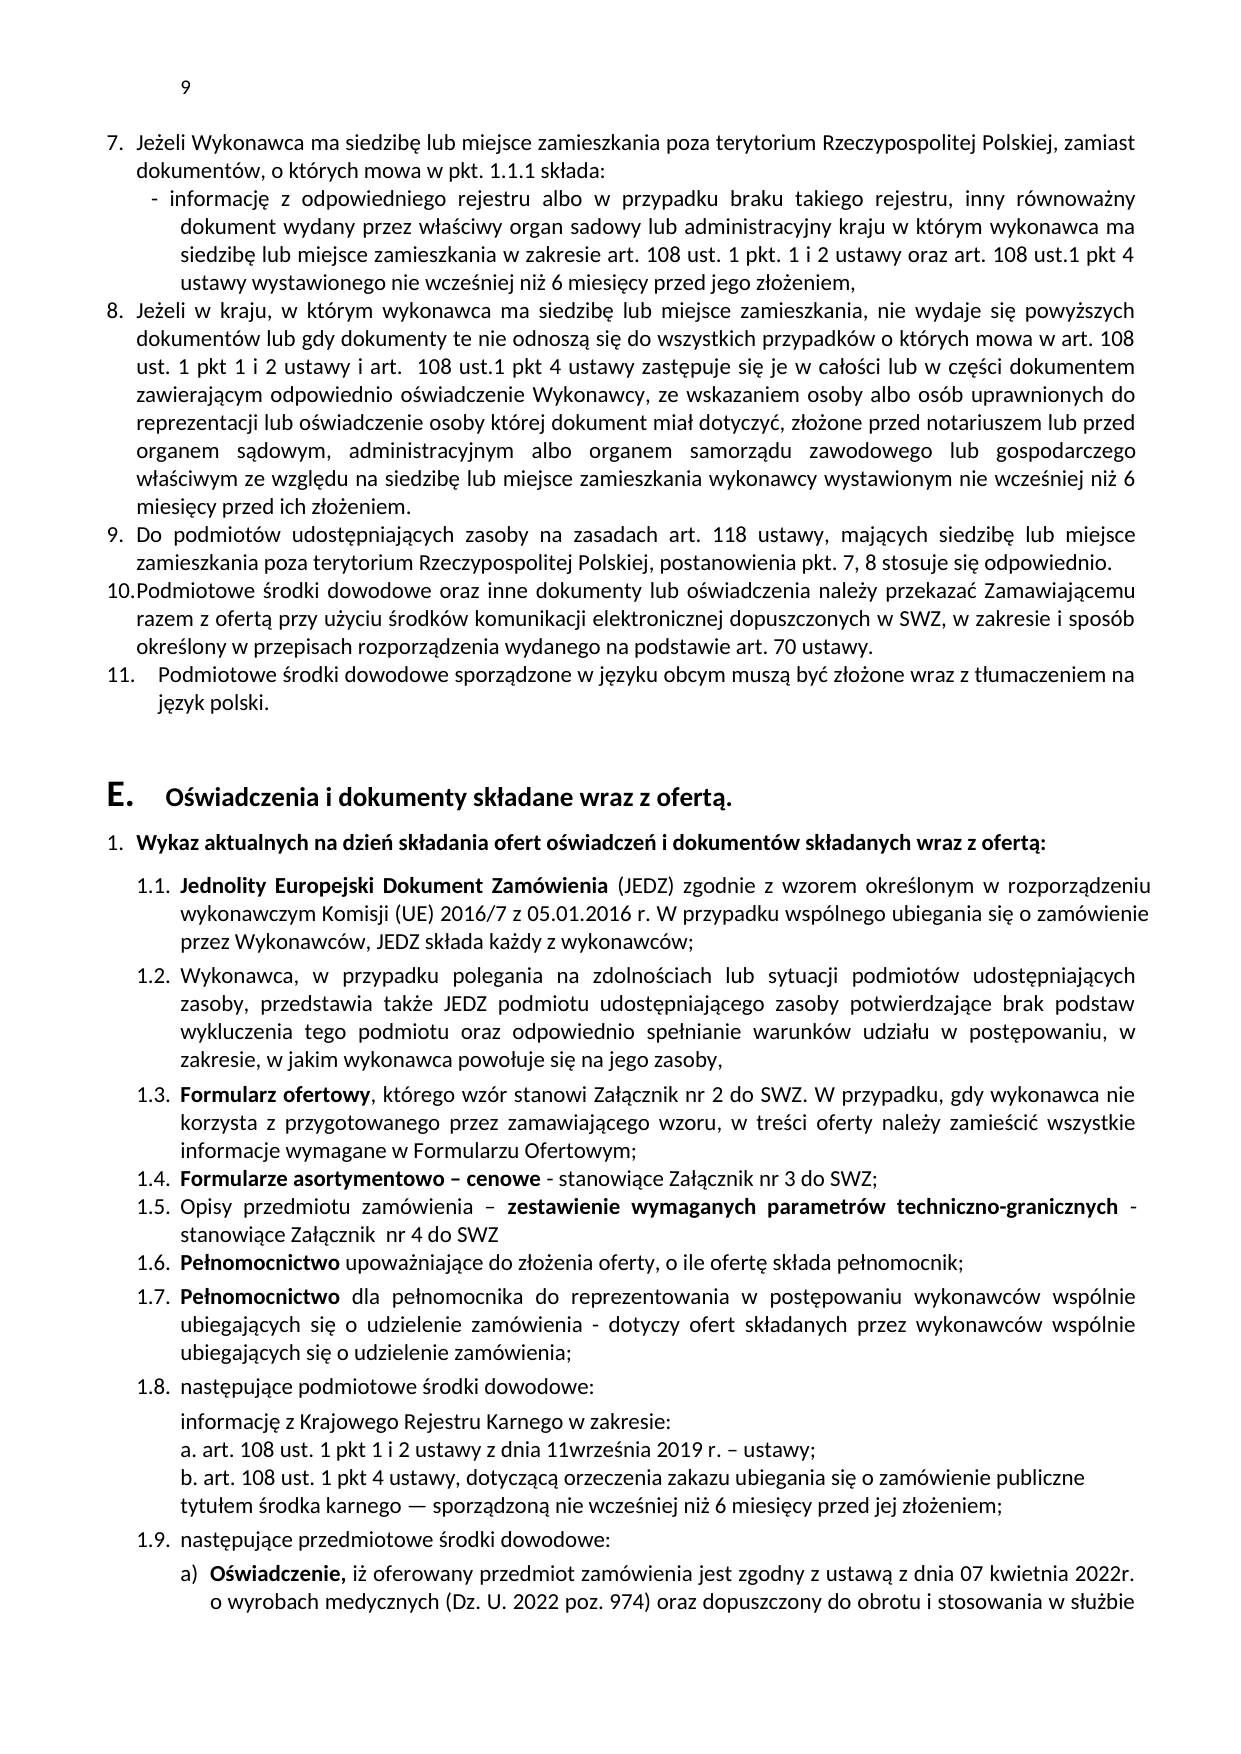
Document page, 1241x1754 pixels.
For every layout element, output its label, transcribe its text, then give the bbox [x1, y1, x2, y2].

list Podmiotowe środki dowodowe sporządzone w języku obcym muszą być złożone wraz z tłumaczeniem na język polski. [106, 660, 1137, 716]
list następujące podmiotowe środki dowodowe: [136, 1372, 1137, 1401]
list Opisy przedmiotu zamówienia – zestawienie wymaganych parametrów techniczno-granicznych - stanowiące Załącznik nr 4 do SWZ [136, 1192, 1137, 1248]
list Formularz ofertowy, którego wzór stanowi Załącznik nr 2 do SWZ. W przypadku, gdy wykonawca nie korzysta z przygotowanego przez zamawiającego wzoru, w treści oferty należy zamieścić wszystkie informacje wymagane w Formularzu Ofertowym; [136, 1080, 1137, 1164]
list Pełnomocnictwo dla pełnomocnika do reprezentowania w postępowaniu wykonawców wspólnie ubiegających się o udzielenie zamówienia - dotyczy ofert składanych przez wykonawców wspólnie ubiegających się o udzielenie zamówienia; [136, 1282, 1137, 1366]
list Oświadczenia i dokumenty składane wraz z ofertą. [106, 769, 1137, 815]
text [180, 1559, 1137, 1615]
list Do podmiotów udostępniających zasoby na zasadach art. 118 ustawy, mających siedzibę lub miejsce zamieszkania poza terytorium Rzeczypospolitej Polskiej, postanowienia pkt. 7, 8 stosuje się odpowiednio. [106, 520, 1137, 576]
list Podmiotowe środki dowodowe oraz inne dokumenty lub oświadczenia należy przekazać Zamawiającemu razem z ofertą przy użyciu środków komunikacji elektronicznej dopuszczonych w SWZ, w zakresie i sposób określony w przepisach rozporządzenia wydanego na podstawie art. 70 ustawy. [106, 576, 1137, 660]
list Jednolity Europejski Dokument Zamówienia (JEDZ) zgodnie z wzorem określonym w rozporządzeniu wykonawczym Komisji (UE) 2016/7 z 05.01.2016 r. W przypadku wspólnego ubiegania się o zamówienie przez Wykonawców, JEDZ składa każdy z wykonawców; [136, 871, 1152, 955]
list następujące przedmiotowe środki dowodowe: [136, 1525, 1137, 1553]
list Pełnomocnictwo upoważniające do złożenia oferty, o ile ofertę składa pełnomocnik; [136, 1248, 1137, 1276]
list Wykaz aktualnych na dzień składania ofert oświadczeń i dokumentów składanych wraz z ofertą: [106, 828, 1134, 856]
list Jeżeli Wykonawca ma siedzibę lub miejsce zamieszkania poza terytorium Rzeczypospolitej Polskiej, zamiast dokumentów, o których mowa w pkt. 1.1.1 składa: [106, 128, 1137, 184]
list Wykonawca, w przypadku polegania na zdolnościach lub sytuacji podmiotów udostępniających zasoby, przedstawia także JEDZ podmiotu udostępniającego zasoby potwierdzające brak podstaw wykluczenia tego podmiotu oraz odpowiednio spełnianie warunków udziału w postępowaniu, w zakresie, w jakim wykonawca powołuje się na jego zasoby, [136, 961, 1137, 1073]
list Formularze asortymentowo – cenowe - stanowiące Załącznik nr 3 do SWZ; [136, 1164, 1137, 1192]
list Jeżeli w kraju, w którym wykonawca ma siedzibę lub miejsce zamieszkania, nie wydaje się powyższych dokumentów lub gdy dokumenty te nie odnoszą się do wszystkich przypadków o których mowa w art. 108 ust. 1 pkt 1 i 2 ustawy i art. 108 ust.1 pkt 4 ustawy zastępuje się je w całości lub w części dokumentem zawierającym odpowiednio oświadczenie Wykonawcy, ze wskazaniem osoby albo osób uprawnionych do reprezentacji lub oświadczenie osoby której dokument miał dotyczyć, złożone przed notariuszem lub przed organem sądowym, administracyjnym albo organem samorządu zawodowego lub gospodarczego właściwym ze względu na siedzibę lub miejsce zamieszkania wykonawcy wystawionym nie wcześniej niż 6 miesięcy przed ich złożeniem. [106, 296, 1137, 520]
text informację z Krajowego Rejestru Karnego w zakresie: a. art. 108 ust. 1 pkt 1 i 2 ustawy z dnia 11września 2019 r. – ustawy; b. art. 108 ust. 1 pkt 4 ustawy, dotyczącą orzeczenia zakazu ubiegania się o zamówienie publiczne tytułem środka karnego — sporządzoną nie wcześniej niż 6 miesięcy przed jej złożeniem; [180, 1407, 1137, 1519]
text - informację z odpowiedniego rejestru albo w przypadku braku takiego rejestru, inny równoważny dokument wydany przez właściwy organ sadowy lub administracyjny kraju w którym wykonawca ma siedzibę lub miejsce zamieszkania w zakresie art. 108 ust. 1 pkt. 1 i 2 ustawy oraz art. 108 ust.1 pkt 4 ustawy wystawionego nie wcześniej niż 6 miesięcy przed jego złożeniem, [151, 184, 1137, 296]
